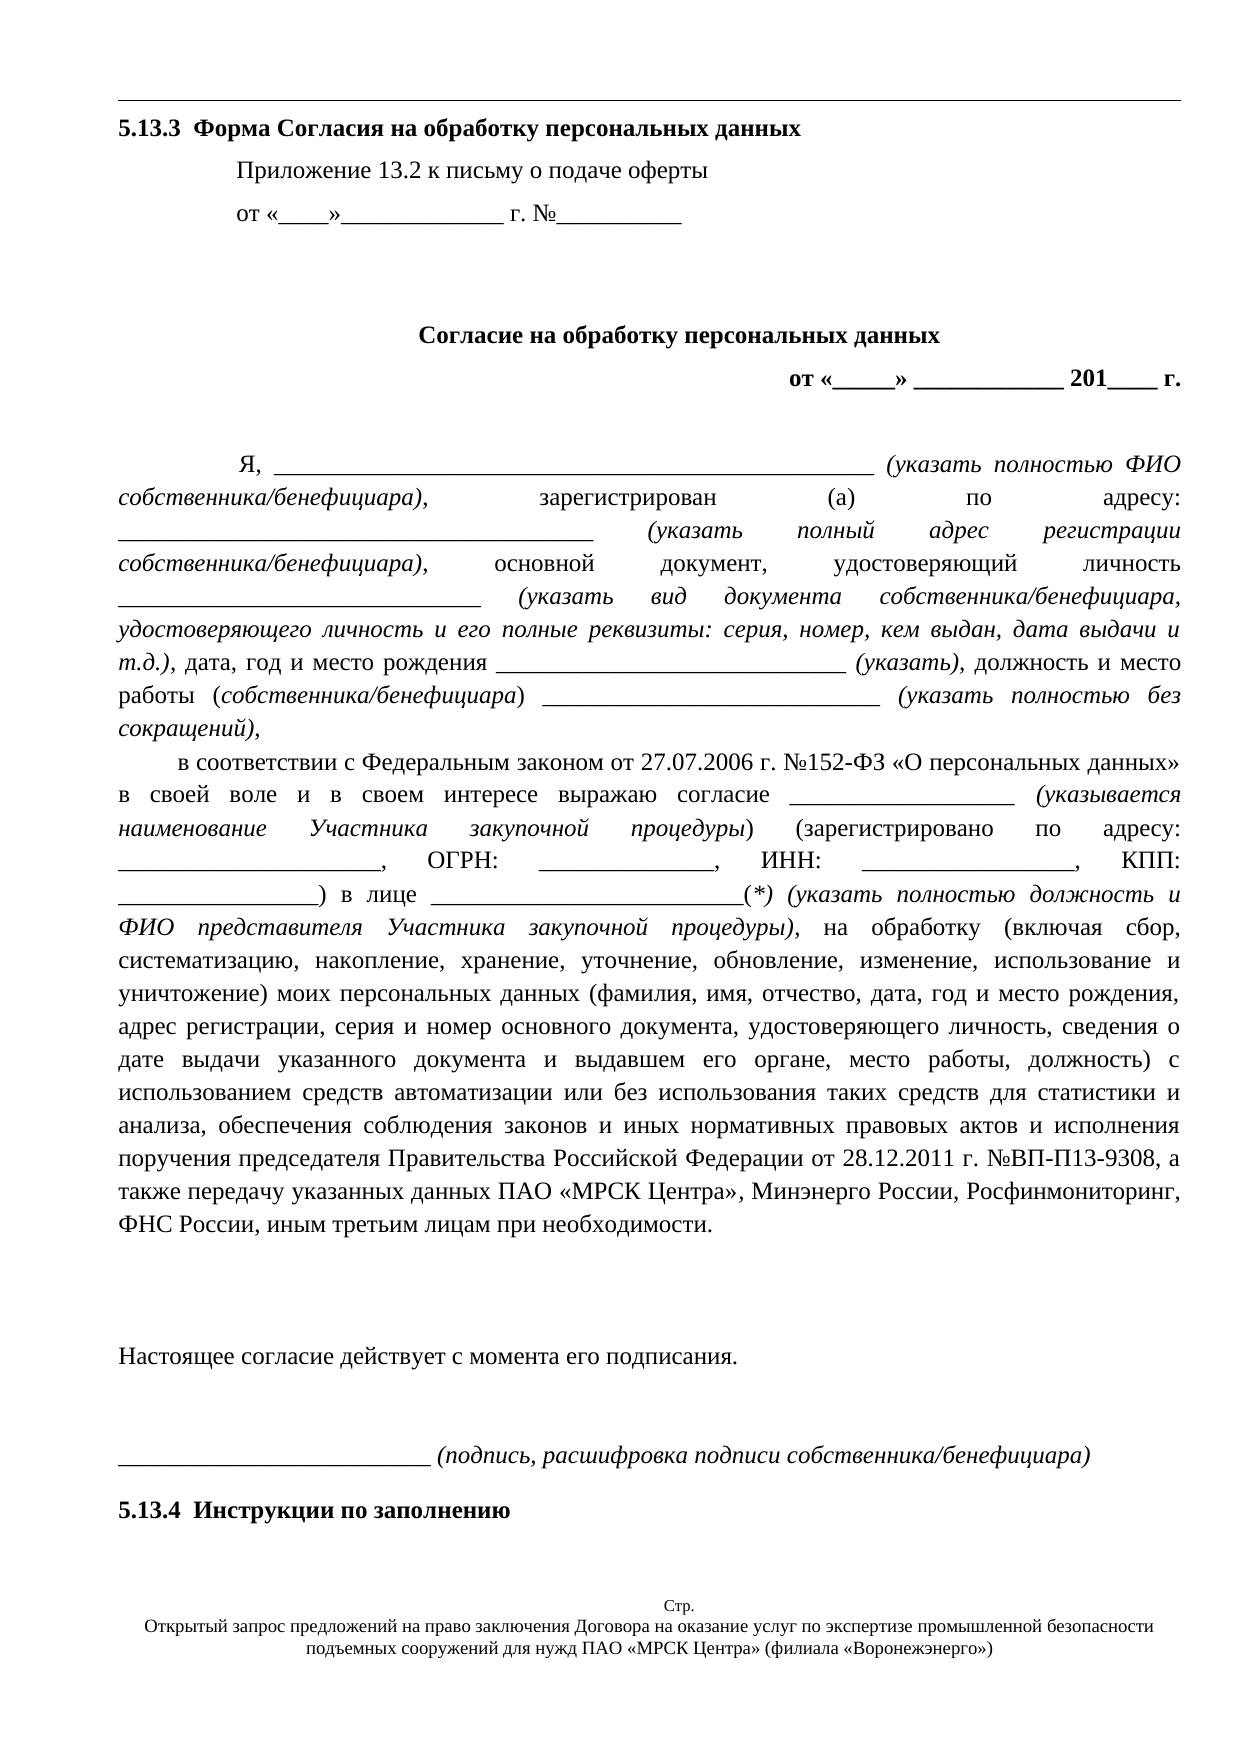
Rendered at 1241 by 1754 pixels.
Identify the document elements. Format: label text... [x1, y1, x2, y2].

text от «_____» ____________ 201____ г. [118, 363, 1181, 392]
text Приложение 13.2 к письму о подаче оферты от «____»_____________ г. №__________ [236, 155, 1181, 227]
text Я, ________________________________________________ (указать полностью ФИО собственника/бенефициара), зарегистрирован (а) по адресу: ______________________________________ (указать полный адрес регистрации собственника/бенефициара), основной документ, удостоверяющий личность _____________________________ (указать вид документа собственника/бенефициара, удостоверяющего личность и его полные реквизиты: серия, номер, кем выдан, дата выдачи и т.д.), дата, год и место рождения ____________________________ (указать), должность и место работы (собственника/бенефициара) ___________________________ (указать полностью без сокращений), [118, 449, 1181, 742]
subtitle Инструкции по заполнению [118, 1496, 1181, 1524]
text Настоящее согласие действует с момента его подписания. [118, 1341, 1181, 1370]
text _________________________ (подпись, расшифровка подписи собственника/бенефициара) [118, 1440, 1181, 1469]
text в соответствии с Федеральным законом от 27.07.2006 г. №152-ФЗ «О персональных данных» в своей воле и в своем интересе выражаю согласие __________________ (указывается наименование Участника закупочной процедуры) (зарегистрировано по адресу: _____________________, ОГРН: ______________, ИНН: _________________, КПП: ________________) в лице _________________________(*) (указать полностью должность и ФИО представителя Участника закупочной процедуры), на обработку (включая сбор, систематизацию, накопление, хранение, уточнение, обновление, изменение, использование и уничтожение) моих персональных данных (фамилия, имя, отчество, дата, год и место рождения, адрес регистрации, серия и номер основного документа, удостоверяющего личность, сведения о дате выдачи указанного документа и выдавшем его органе, место работы, должность) с использованием средств автоматизации или без использования таких средств для статистики и анализа, обеспечения соблюдения законов и иных нормативных правовых актов и исполнения поручения председателя Правительства Российской Федерации от 28.12.2011 г. №ВП-П13-9308, а также передачу указанных данных ПАО «МРСК Центра», Минэнерго России, Росфинмониторинг, ФНС России, иным третьим лицам при необходимости. [118, 747, 1181, 1238]
text Согласие на обработку персональных данных [118, 320, 1181, 349]
subtitle Форма Согласия на обработку персональных данных [118, 113, 1181, 142]
